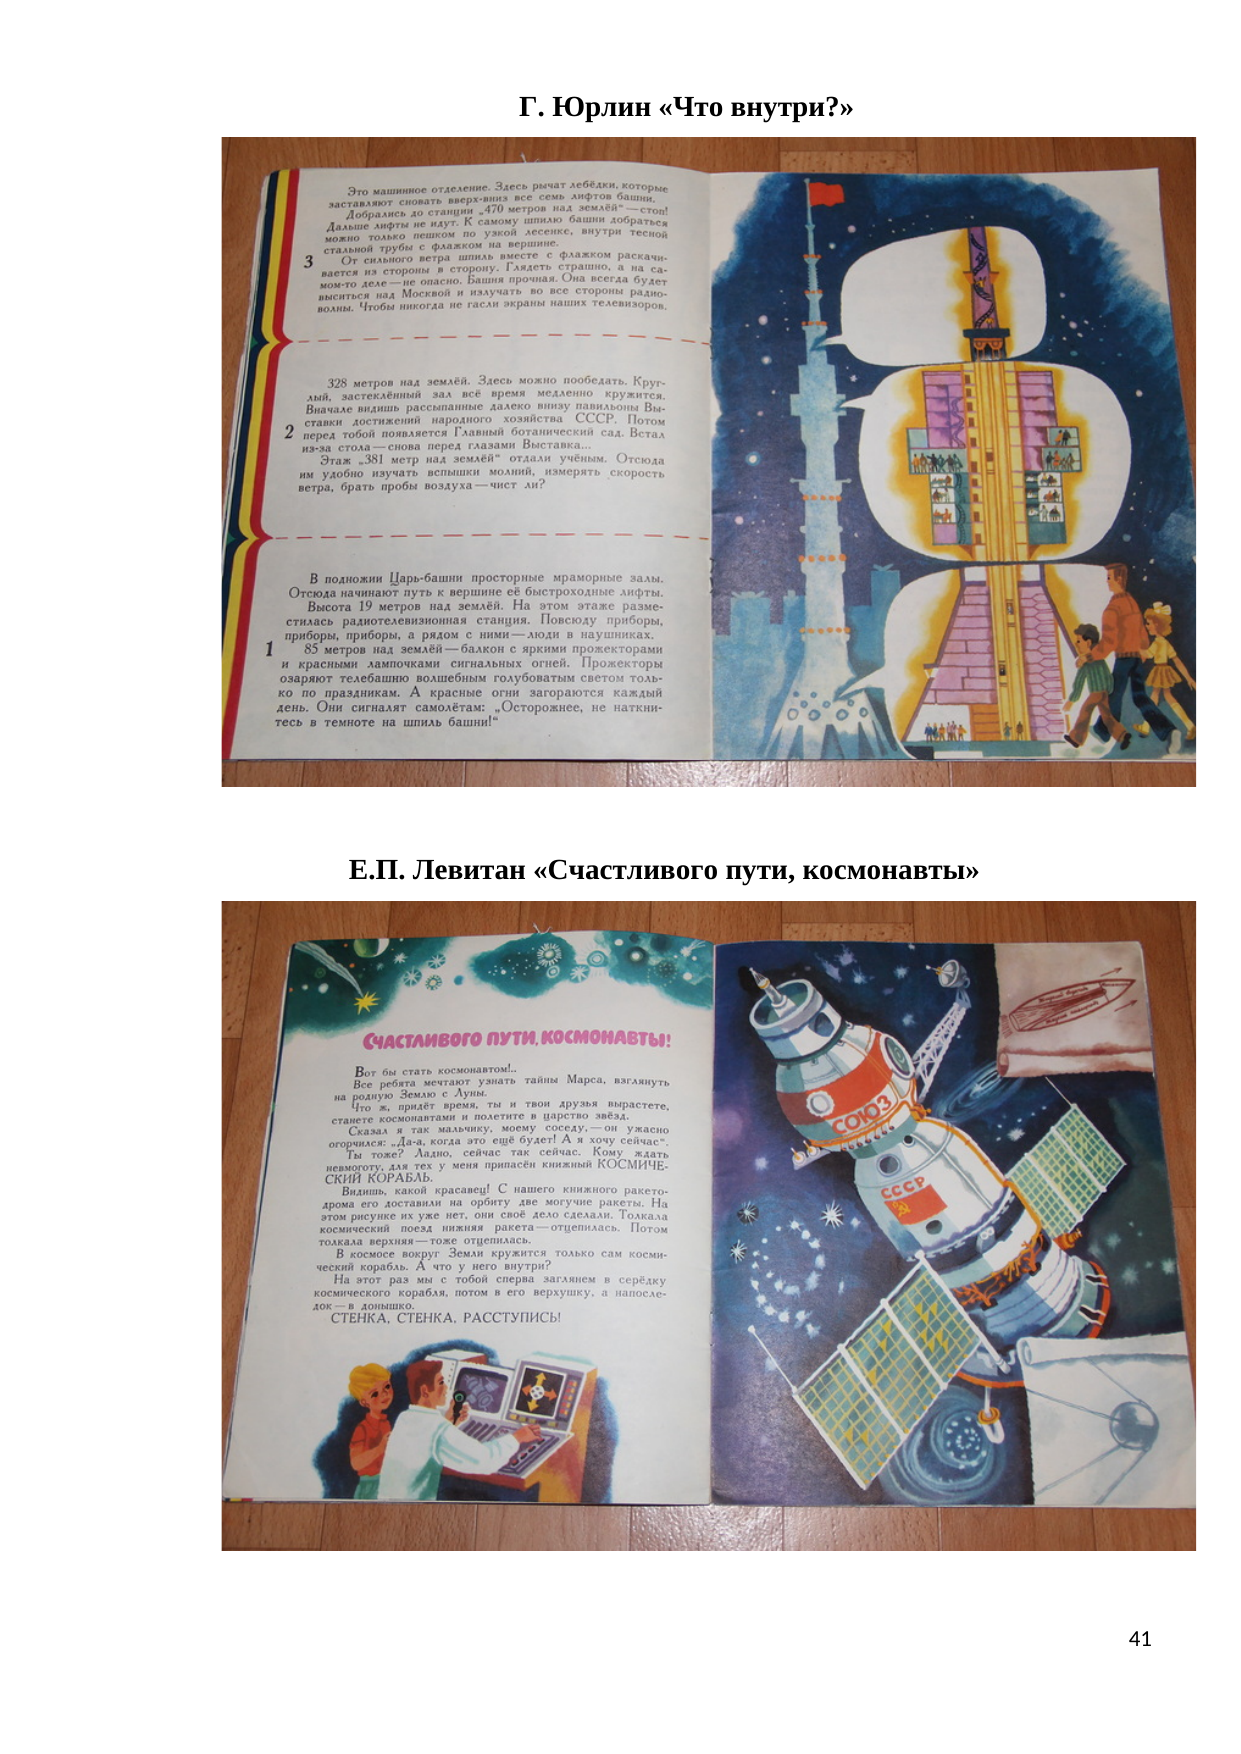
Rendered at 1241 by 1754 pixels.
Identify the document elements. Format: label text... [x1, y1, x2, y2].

picture [221, 901, 1197, 1551]
text Е.П. Левитан «Счастливого пути, космонавты» [177, 852, 1152, 885]
text Г. Юрлин «Что внутри?» [177, 89, 1152, 122]
picture [221, 137, 1197, 787]
